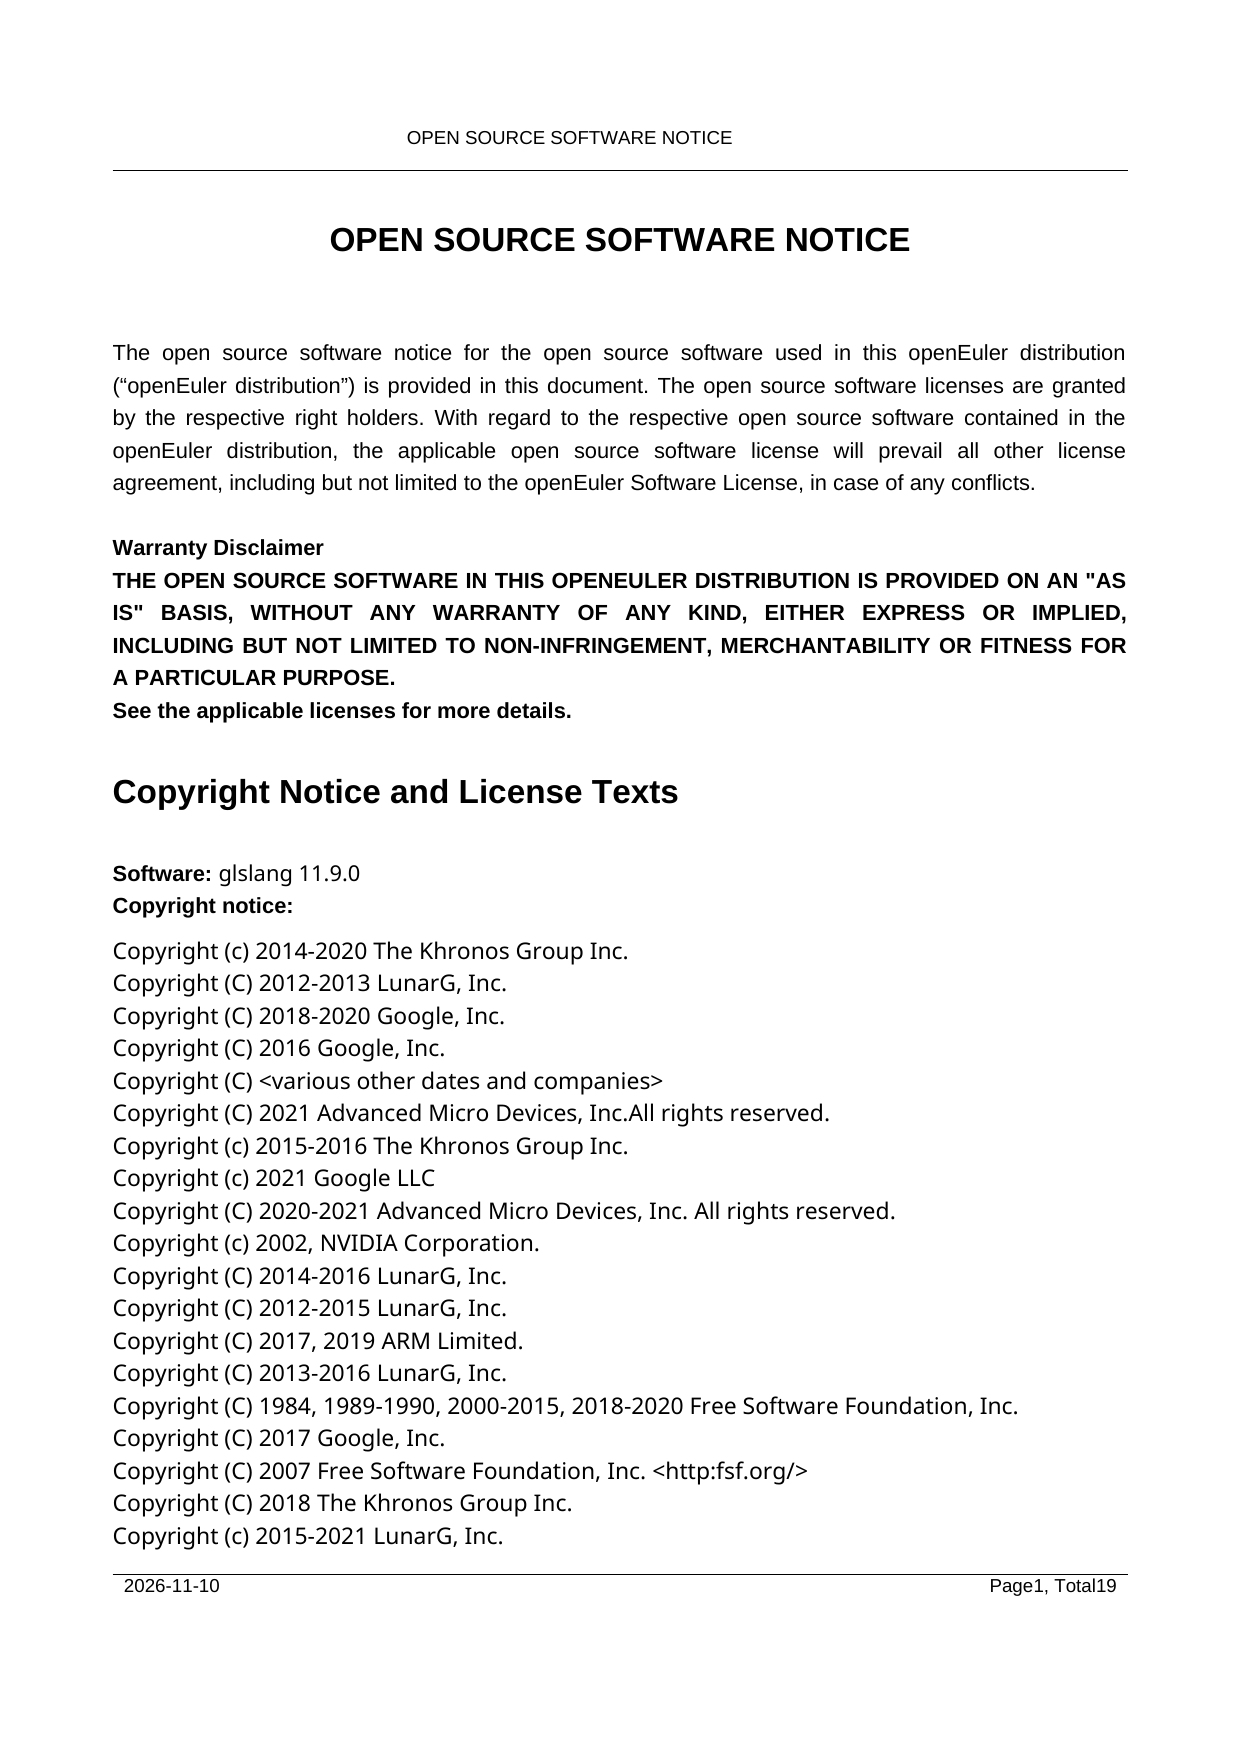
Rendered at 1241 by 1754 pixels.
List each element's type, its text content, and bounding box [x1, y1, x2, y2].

text THE OPEN SOURCE SOFTWARE IN THIS OPENEULER DISTRIBUTION IS PROVIDED ON AN "AS IS" BASIS, WITHOUT ANY WARRANTY OF ANY KIND, EITHER EXPRESS OR IMPLIED, INCLUDING BUT NOT LIMITED TO NON-INFRINGEMENT, MERCHANTABILITY OR FITNESS FOR A PARTICULAR PURPOSE. See the applicable licenses for more details. [112, 564, 1128, 726]
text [112, 934, 1128, 1551]
title Software: glslang 11.9.0 [112, 856, 1128, 889]
text OPEN SOURCE SOFTWARE NOTICE [112, 206, 1128, 271]
text Warranty Disclaimer [112, 531, 1128, 564]
text The open source software notice for the open source software used in this openEuler distribution (“openEuler distribution”) is provided in this document. The open source software licenses are granted by the respective right holders. With regard to the respective open source software contained in the openEuler distribution, the applicable open source software license will prevail all other license agreement, including but not limited to the openEuler Software License, in case of any conflicts. [112, 336, 1128, 499]
text Copyright Notice and License Texts [112, 759, 1128, 824]
text Copyright notice: [112, 889, 1128, 921]
